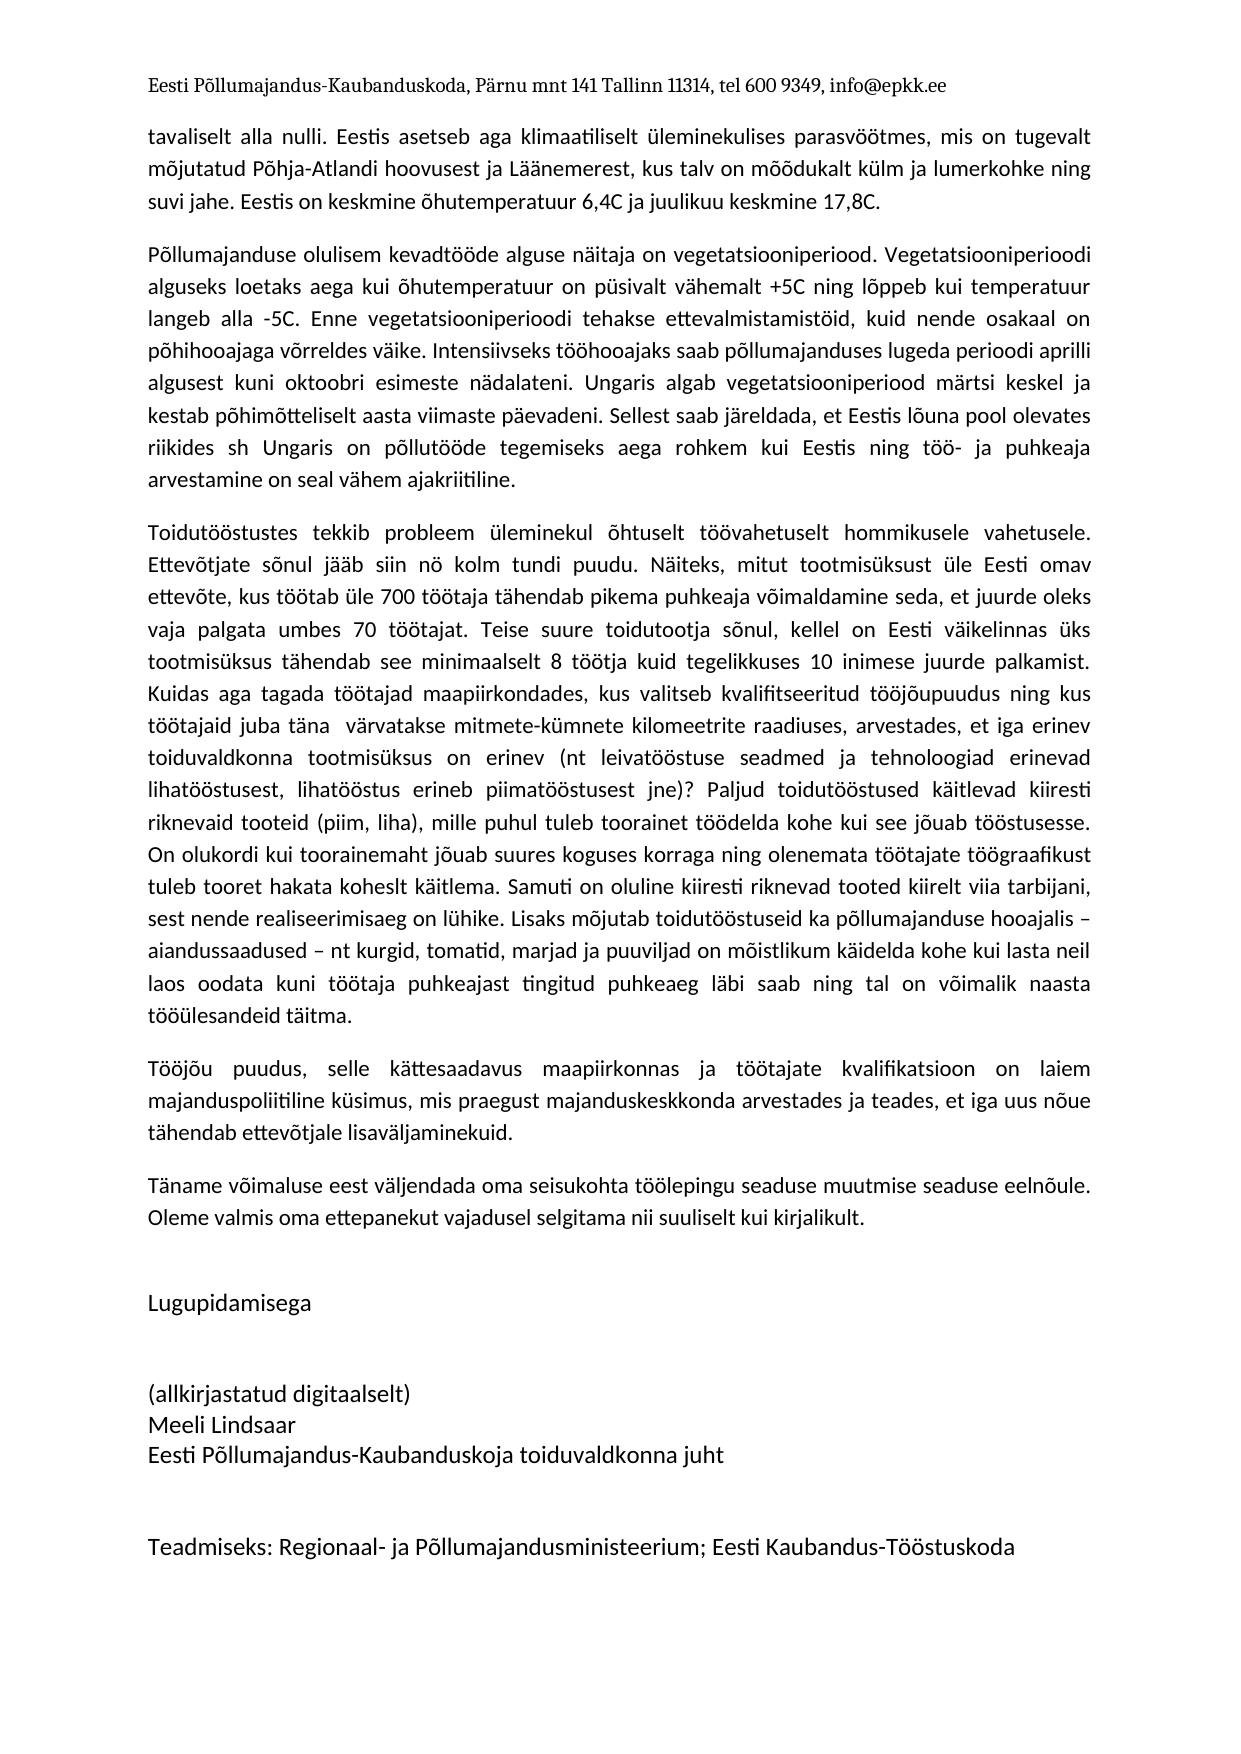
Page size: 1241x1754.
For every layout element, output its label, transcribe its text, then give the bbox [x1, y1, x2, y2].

text (allkirjastatud digitaalselt) [148, 1379, 1093, 1409]
text Täname võimaluse eest väljendada oma seisukohta töölepingu seaduse muutmise seaduse eelnõule. Oleme valmis oma ettepanekut vajadusel selgitama nii suuliselt kui kirjalikult. [148, 1171, 1093, 1232]
text Põllumajanduse olulisem kevadtööde alguse näitaja on vegetatsiooniperiood. Vegetatsiooniperioodi alguseks loetaks aega kui õhutemperatuur on püsivalt vähemalt +5C ning lõppeb kui temperatuur langeb alla -5C. Enne vegetatsiooniperioodi tehakse ettevalmistamistöid, kuid nende osakaal on põhihooajaga võrreldes väike. Intensiivseks tööhooajaks saab põllumajanduses lugeda perioodi aprilli algusest kuni oktoobri esimeste nädalateni. Ungaris algab vegetatsiooniperiood märtsi keskel ja kestab põhimõtteliselt aasta viimaste päevadeni. Sellest saab järeldada, et Eestis lõuna pool olevates riikides sh Ungaris on põllutööde tegemiseks aega rohkem kui Eestis ning töö- ja puhkeaja arvestamine on seal vähem ajakriitiline. [148, 240, 1093, 493]
text Eesti Põllumajandus-Kaubanduskoja toiduvaldkonna juht [148, 1440, 1093, 1470]
text Tööjõu puudus, selle kättesaadavus maapiirkonnas ja töötajate kvalifikatsioon on laiem majanduspoliitiline küsimus, mis praegust majanduskeskkonda arvestades ja teades, et iga uus nõue tähendab ettevõtjale lisaväljaminekuid. [148, 1054, 1093, 1146]
text Toidutööstustes tekkib probleem üleminekul õhtuselt töövahetuselt hommikusele vahetusele. Ettevõtjate sõnul jääb siin nö kolm tundi puudu. Näiteks, mitut tootmisüksust üle Eesti omav ettevõte, kus töötab üle 700 töötaja tähendab pikema puhkeaja võimaldamine seda, et juurde oleks vaja palgata umbes 70 töötajat. Teise suure toidutootja sõnul, kellel on Eesti väikelinnas üks tootmisüksus tähendab see minimaalselt 8 töötja kuid tegelikkuses 10 inimese juurde palkamist. Kuidas aga tagada töötajad maapiirkondades, kus valitseb kvalifitseeritud tööjõupuudus ning kus töötajaid juba täna värvatakse mitmete-kümnete kilomeetrite raadiuses, arvestades, et iga erinev toiduvaldkonna tootmisüksus on erinev (nt leivatööstuse seadmed ja tehnoloogiad erinevad lihatööstusest, lihatööstus erineb piimatööstusest jne)? Paljud toidutööstused käitlevad kiiresti riknevaid tooteid (piim, liha), mille puhul tuleb toorainet töödelda kohe kui see jõuab tööstusesse. On olukordi kui toorainemaht jõuab suures koguses korraga ning olenemata töötajate töögraafikust tuleb tooret hakata koheslt käitlema. Samuti on oluline kiiresti riknevad tooted kiirelt viia tarbijani, sest nende realiseerimisaeg on lühike. Lisaks mõjutab toidutööstuseid ka põllumajanduse hooajalis – aiandussaadused – nt kurgid, tomatid, marjad ja puuviljad on mõistlikum käidelda kohe kui lasta neil laos oodata kuni töötaja puhkeajast tingitud puhkeaeg läbi saab ning tal on võimalik naasta tööülesandeid täitma. [148, 518, 1093, 1029]
text Lugupidamisega [148, 1287, 1093, 1318]
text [148, 122, 1093, 215]
text Teadmiseks: Regionaal- ja Põllumajandusministeerium; Eesti Kaubandus-Tööstuskoda [148, 1531, 1093, 1562]
text Meeli Lindsaar [148, 1409, 1093, 1440]
